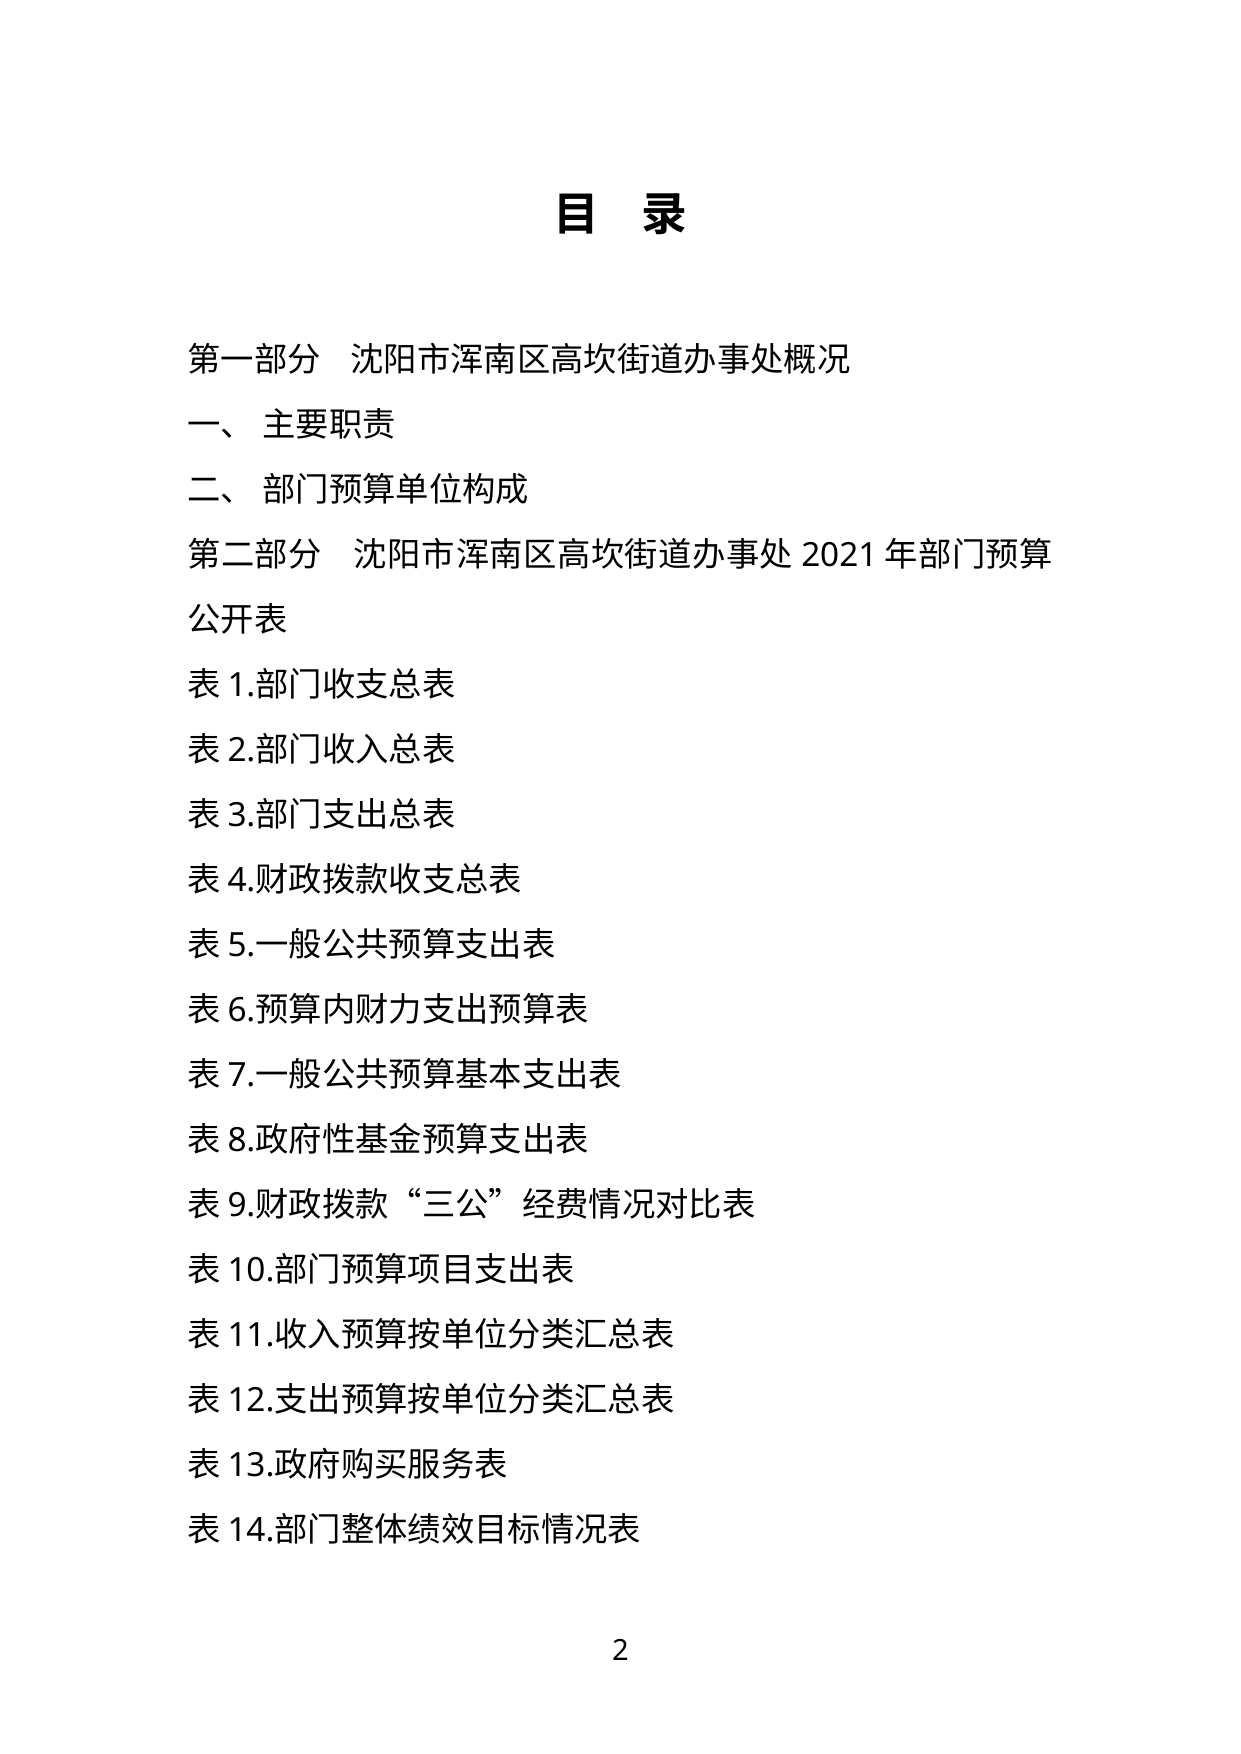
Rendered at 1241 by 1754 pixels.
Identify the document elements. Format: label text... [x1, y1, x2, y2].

text 表1.部门收支总表 [187, 649, 1053, 714]
text 表11.收入预算按单位分类汇总表 [187, 1299, 1053, 1364]
list 部门预算单位构成 [187, 454, 1053, 519]
text 第一部分 沈阳市浑南区高坎街道办事处概况 [187, 324, 1053, 389]
text 表3.部门支出总表 [187, 779, 1053, 844]
text 表8.政府性基金预算支出表 [187, 1104, 1053, 1169]
text 目 录 [187, 162, 1053, 259]
text 表6.预算内财力支出预算表 [187, 974, 1053, 1039]
text 表13.政府购买服务表 [187, 1429, 1053, 1494]
text 表2.部门收入总表 [187, 714, 1053, 779]
list 主要职责 [187, 389, 1053, 454]
text 表14.部门整体绩效目标情况表 [187, 1494, 1053, 1559]
text 表7.一般公共预算基本支出表 [187, 1039, 1053, 1104]
text 第二部分 沈阳市浑南区高坎街道办事处2021年部门预算公开表 [187, 519, 1053, 649]
text 表12.支出预算按单位分类汇总表 [187, 1364, 1053, 1429]
text 表9.财政拨款“三公”经费情况对比表 [187, 1169, 1053, 1234]
text 表5.一般公共预算支出表 [187, 909, 1053, 974]
text 表4.财政拨款收支总表 [187, 844, 1053, 909]
text 表10.部门预算项目支出表 [187, 1234, 1053, 1299]
